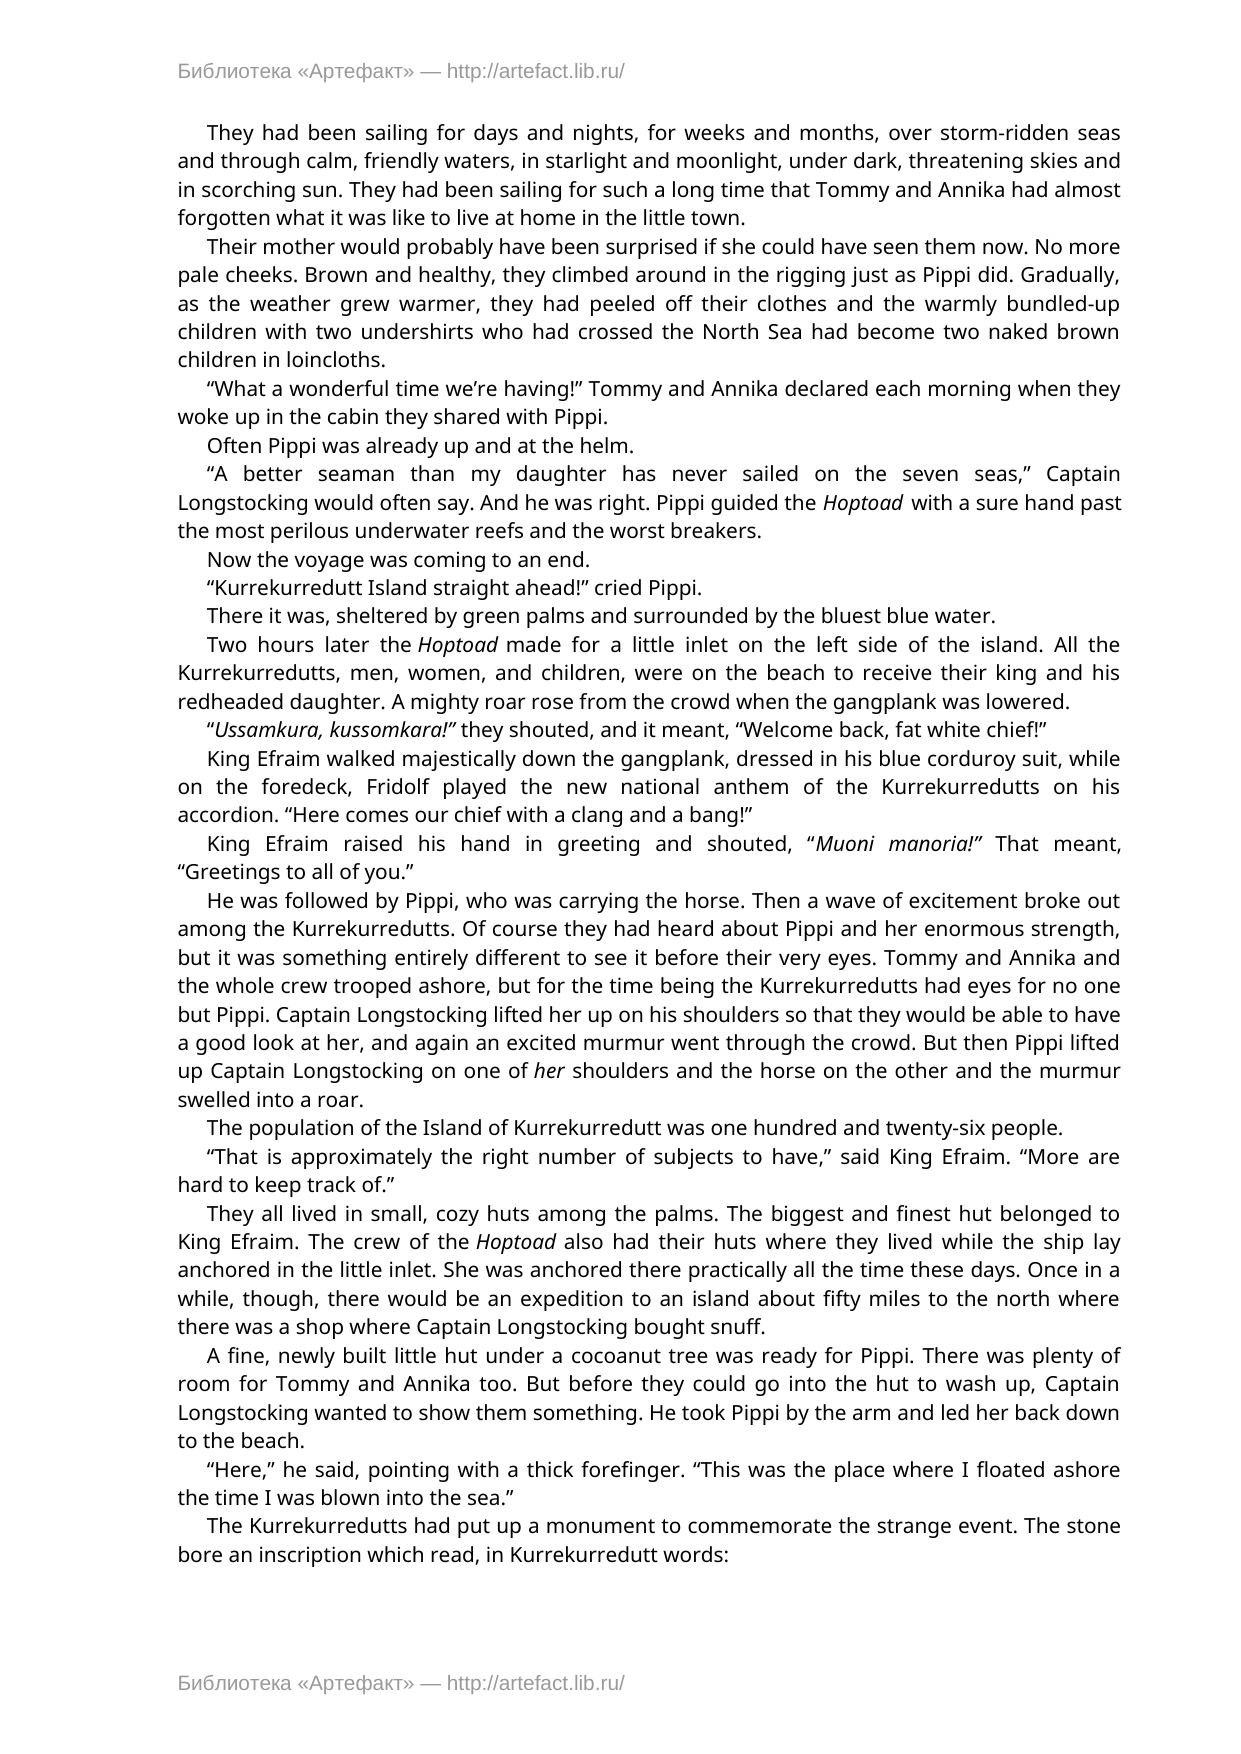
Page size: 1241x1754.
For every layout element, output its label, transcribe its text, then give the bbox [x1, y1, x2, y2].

text King Efraim raised his hand in greeting and shouted, “Muoni manoria!” That meant, “Greetings to all of you.” [177, 829, 1122, 886]
text The population of the Island of Kurrekurredutt was one hundred and twenty-six people. [177, 1113, 1122, 1142]
text “Here,” he said, pointing with a thick forefinger. “This was the place where I floated ashore the time I was blown into the sea.” [177, 1455, 1122, 1512]
text A fine, newly built little hut under a cocoanut tree was ready for Pippi. There was plenty of room for Tommy and Annika too. But before they could go into the hut to wash up, Captain Longstocking wanted to show them something. He took Pippi by the arm and led her back down to the beach. [177, 1341, 1122, 1455]
text Often Pippi was already up and at the helm. [177, 431, 1122, 459]
text Now the voyage was coming to an end. [177, 545, 1122, 573]
text Two hours later the Hoptoad made for a little inlet on the left side of the island. All the Kurrekurredutts, men, women, and children, were on the beach to receive their king and his redheaded daughter. A mighty roar rose from the crowd when the gangplank was lowered. [177, 630, 1122, 715]
text He was followed by Pippi, who was carrying the horse. Then a wave of excitement broke out among the Kurrekurredutts. Of course they had heard about Pippi and her enormous strength, but it was something entirely different to see it before their very eyes. Tommy and Annika and the whole crew trooped ashore, but for the time being the Kurrekurredutts had eyes for no one but Pippi. Captain Longstocking lifted her up on his shoulders so that they would be able to have a good look at her, and again an excited murmur went through the crowd. But then Pippi lifted up Captain Longstocking on one of her shoulders and the horse on the other and the murmur swelled into a roar. [177, 886, 1122, 1113]
text “That is approximately the right number of subjects to have,” said King Efraim. “More are hard to keep track of.” [177, 1142, 1122, 1199]
text The Kurrekurredutts had put up a monument to commemorate the strange event. The stone bore an inscription which read, in Kurrekurredutt words: [177, 1512, 1122, 1568]
text “Kurrekurredutt Island straight ahead!” cried Pippi. [177, 573, 1122, 602]
text “What a wonderful time we’re having!” Tommy and Annika declared each morning when they woke up in the cabin they shared with Pippi. [177, 374, 1122, 431]
text King Efraim walked majestically down the gangplank, dressed in his blue corduroy suit, while on the foredeck, Fridolf played the new national anthem of the Kurrekurredutts on his accordion. “Here comes our chief with a clang and a bang!” [177, 744, 1122, 829]
text There it was, sheltered by green palms and surrounded by the bluest blue water. [177, 602, 1122, 630]
text They all lived in small, cozy huts among the palms. The biggest and finest hut belonged to King Efraim. The crew of the Hoptoad also had their huts where they lived while the ship lay anchored in the little inlet. She was anchored there practically all the time these days. Once in a while, though, there would be an expedition to an island about fifty miles to the north where there was a shop where Captain Longstocking bought snuff. [177, 1199, 1122, 1341]
text “Ussamkura, kussomkara!” they shouted, and it meant, “Welcome back, fat white chief!” [177, 715, 1122, 744]
text Their mother would probably have been surprised if she could have seen them now. No more pale cheeks. Brown and healthy, they climbed around in the rigging just as Pippi did. Gradually, as the weather grew warmer, they had peeled off their clothes and the warmly bundled-up children with two undershirts who had crossed the North Sea had become two naked brown children in loincloths. [177, 232, 1122, 374]
text They had been sailing for days and nights, for weeks and months, over storm-ridden seas and through calm, friendly waters, in starlight and moonlight, under dark, threatening skies and in scorching sun. They had been sailing for such a long time that Tommy and Annika had almost forgotten what it was like to live at home in the little town. [177, 118, 1122, 232]
text “A better seaman than my daughter has never sailed on the seven seas,” Captain Longstocking would often say. And he was right. Pippi guided the Hoptoad with a sure hand past the most perilous underwater reefs and the worst breakers. [177, 459, 1122, 545]
